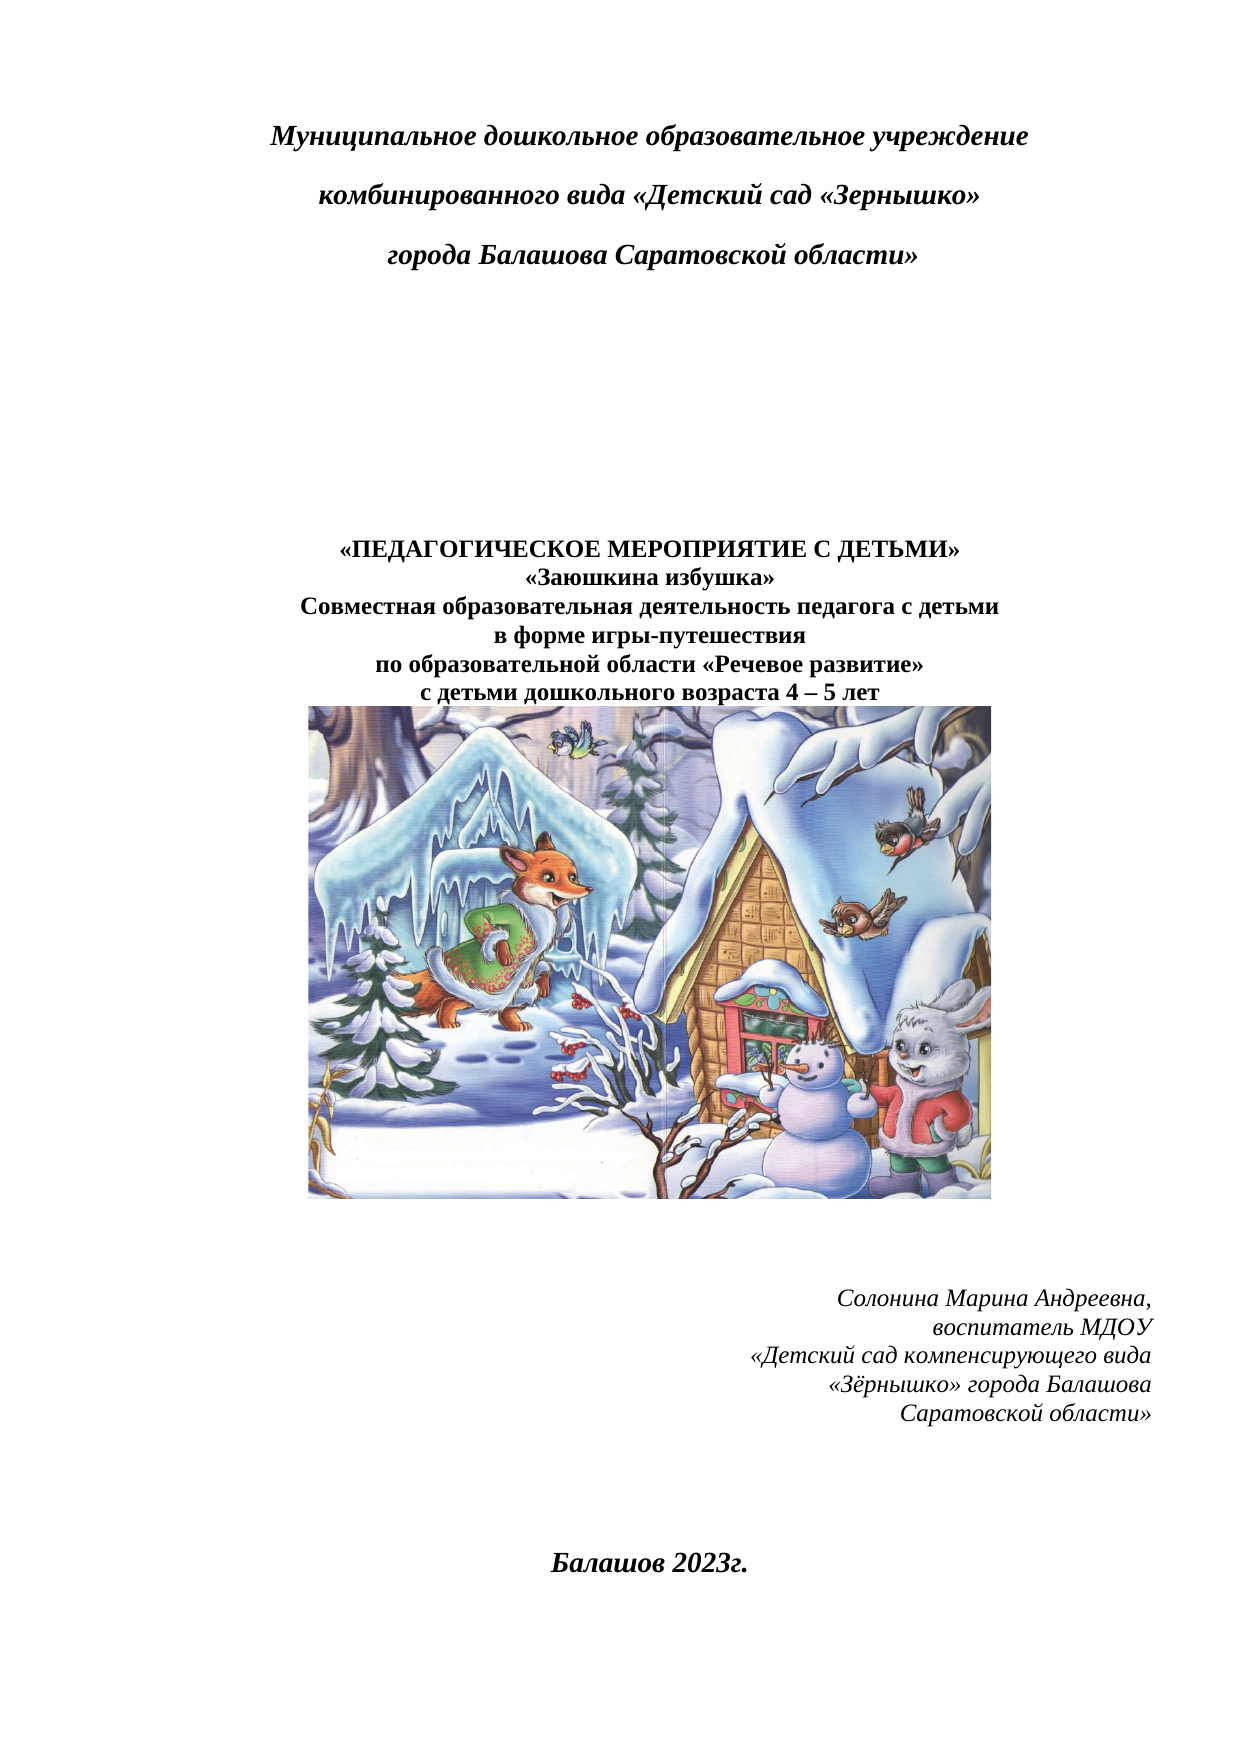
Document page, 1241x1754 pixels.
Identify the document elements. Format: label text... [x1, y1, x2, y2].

text города Балашова Саратовской области» [148, 237, 1152, 270]
text «Заюшкина избушка» [148, 562, 1152, 591]
text Муниципальное дошкольное образовательное учреждение [148, 118, 1152, 152]
text «Детский сад компенсирующего вида [148, 1341, 1152, 1369]
picture [308, 706, 992, 1199]
text воспитатель МДОУ [148, 1312, 1152, 1341]
text Солонина Марина Андреевна, [148, 1283, 1152, 1312]
text «Зёрнышко» города Балашова [148, 1369, 1152, 1398]
text «ПЕДАГОГИЧЕСКОЕ МЕРОПРИЯТИЕ С ДЕТЬМИ» [148, 534, 1152, 562]
text в форме игры-путешествия [148, 620, 1152, 649]
text Балашов 2023г. [148, 1546, 1152, 1579]
text по образовательной области «Речевое развитие» [148, 649, 1152, 677]
text Совместная образовательная деятельность педагога с детьми [148, 591, 1152, 620]
text Саратовской области» [148, 1398, 1152, 1427]
text с детьми дошкольного возраста 4 – 5 лет [148, 677, 1152, 706]
text комбинированного вида «Детский сад «Зернышко» [148, 177, 1152, 211]
